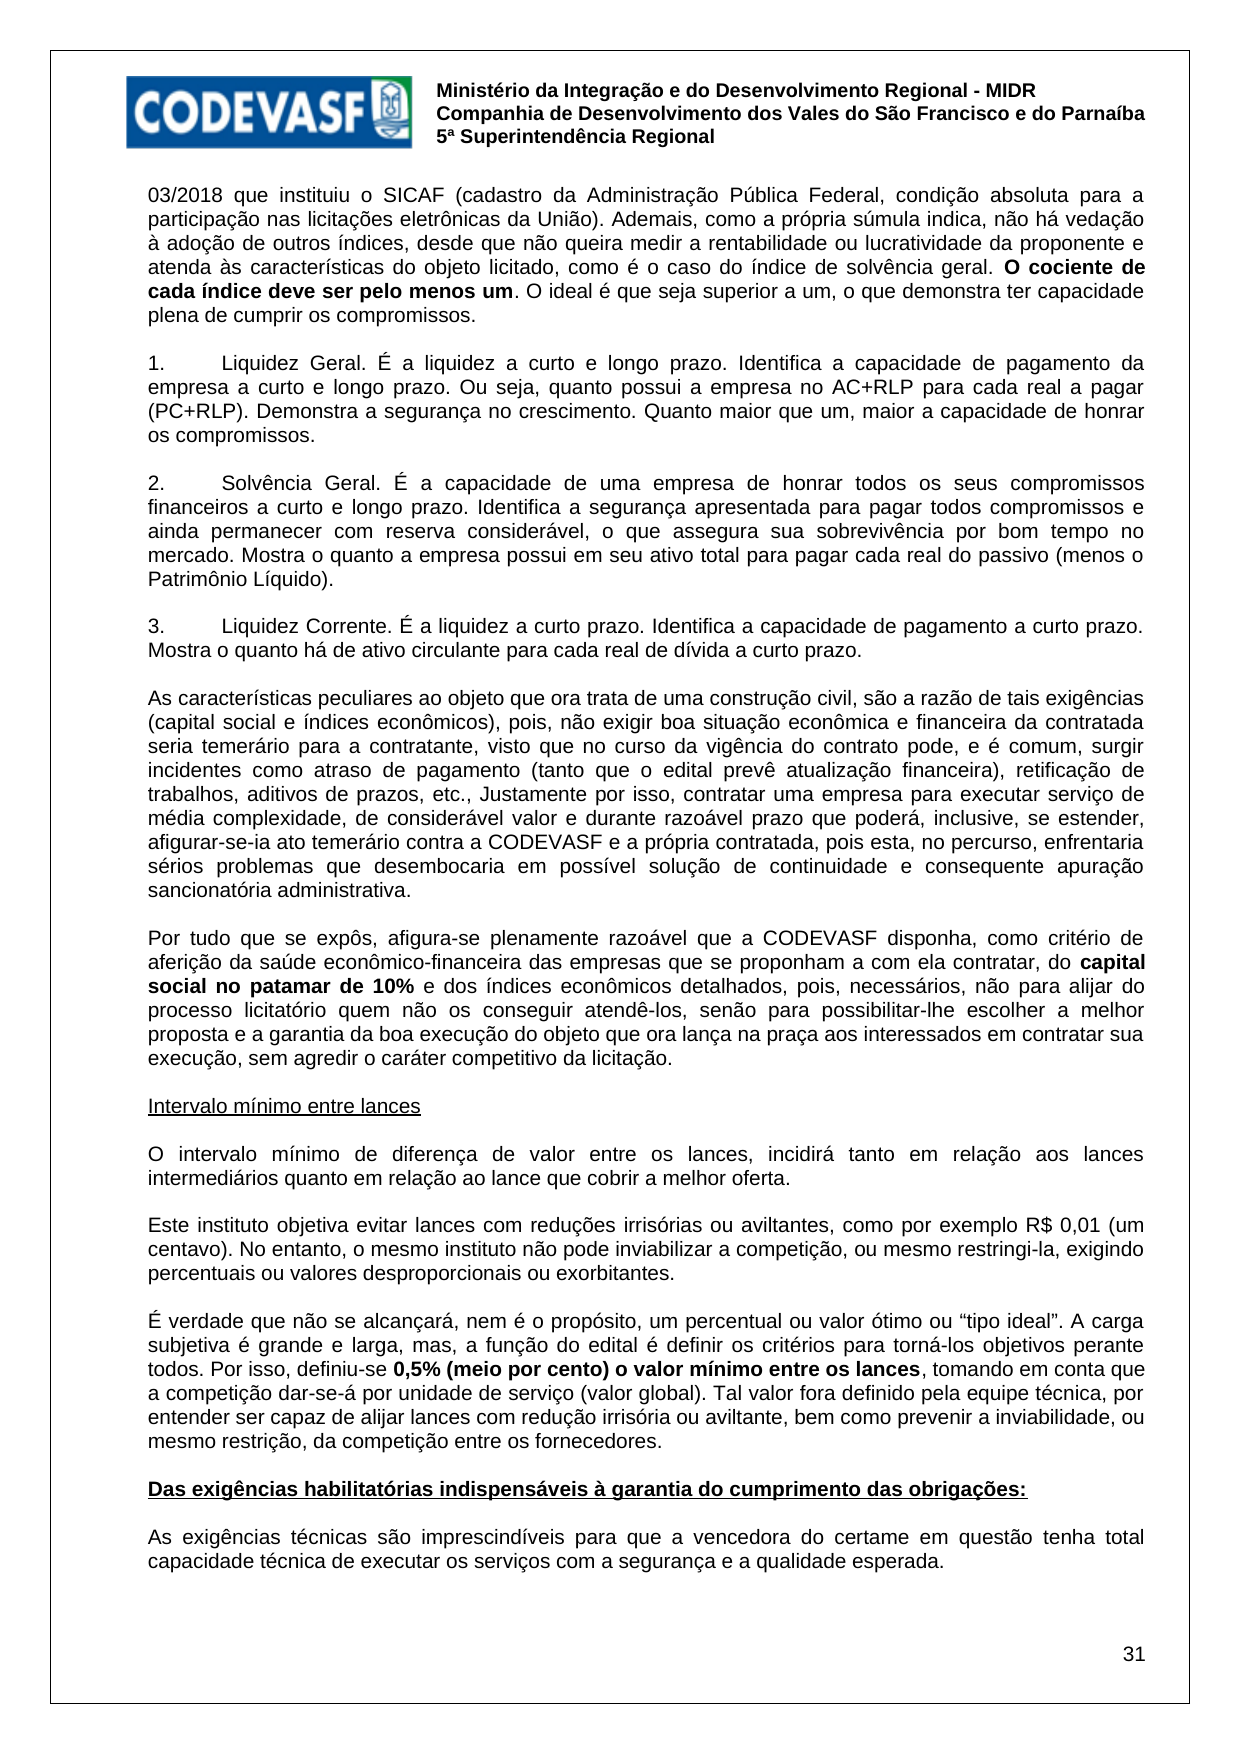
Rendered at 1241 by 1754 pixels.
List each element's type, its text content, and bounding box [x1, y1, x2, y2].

text As exigências técnicas são imprescindíveis para que a vencedora do certame em questão tenha total capacidade técnica de executar os serviços com a segurança e a qualidade esperada. [148, 1525, 1146, 1573]
picture [126, 76, 414, 151]
text 1. Liquidez Geral. É a liquidez a curto e longo prazo. Identifica a capacidade de pagamento da empresa a curto e longo prazo. Ou seja, quanto possui a empresa no AC+RLP para cada real a pagar (PC+RLP). Demonstra a segurança no crescimento. Quanto maior que um, maior a capacidade de honrar os compromissos. [148, 351, 1146, 447]
text As características peculiares ao objeto que ora trata de uma construção civil, são a razão de tais exigências (capital social e índices econômicos), pois, não exigir boa situação econômica e financeira da contratada seria temerário para a contratante, visto que no curso da vigência do contrato pode, e é comum, surgir incidentes como atraso de pagamento (tanto que o edital prevê atualização financeira), retificação de trabalhos, aditivos de prazos, etc., Justamente por isso, contratar uma empresa para executar serviço de média complexidade, de considerável valor e durante razoável prazo que poderá, inclusive, se estender, afigurar-se-ia ato temerário contra a CODEVASF e a própria contratada, pois esta, no percurso, enfrentaria sérios problemas que desembocaria em possível solução de continuidade e consequente apuração sancionatória administrativa. [148, 686, 1146, 902]
text O intervalo mínimo de diferença de valor entre os lances, incidirá tanto em relação aos lances intermediários quanto em relação ao lance que cobrir a melhor oferta. [148, 1141, 1146, 1189]
text Intervalo mínimo entre lances [148, 1093, 1146, 1117]
text 2. Solvência Geral. É a capacidade de uma empresa de honrar todos os seus compromissos financeiros a curto e longo prazo. Identifica a segurança apresentada para pagar todos compromissos e ainda permanecer com reserva considerável, o que assegura sua sobrevivência por bom tempo no mercado. Mostra o quanto a empresa possui em seu ativo total para pagar cada real do passivo (menos o Patrimônio Líquido). [148, 471, 1146, 590]
text Este instituto objetiva evitar lances com reduções irrisórias ou aviltantes, como por exemplo R$ 0,01 (um centavo). No entanto, o mesmo instituto não pode inviabilizar a competição, ou mesmo restringi-la, exigindo percentuais ou valores desproporcionais ou exorbitantes. [148, 1213, 1146, 1285]
text 3. Liquidez Corrente. É a liquidez a curto prazo. Identifica a capacidade de pagamento a curto prazo. Mostra o quanto há de ativo circulante para cada real de dívida a curto prazo. [148, 614, 1146, 662]
text Das exigências habilitatórias indispensáveis à garantia do cumprimento das obrigações: [148, 1477, 1146, 1501]
text Por tudo que se expôs, afigura-se plenamente razoável que a CODEVASF disponha, como critério de aferição da saúde econômico-financeira das empresas que se proponham a com ela contratar, do capital social no patamar de 10% e dos índices econômicos detalhados, pois, necessários, não para alijar do processo licitatório quem não os conseguir atendê-los, senão para possibilitar-lhe escolher a melhor proposta e a garantia da boa execução do objeto que ora lança na praça aos interessados em contratar sua execução, sem agredir o caráter competitivo da licitação. [148, 926, 1146, 1069]
text É verdade que não se alcançará, nem é o propósito, um percentual ou valor ótimo ou “tipo ideal”. A carga subjetiva é grande e larga, mas, a função do edital é definir os critérios para torná-los objetivos perante todos. Por isso, definiu-se 0,5% (meio por cento) o valor mínimo entre os lances, tomando em conta que a competição dar-se-á por unidade de serviço (valor global). Tal valor fora definido pela equipe técnica, por entender ser capaz de alijar lances com redução irrisória ou aviltante, bem como prevenir a inviabilidade, ou mesmo restrição, da competição entre os fornecedores. [148, 1309, 1146, 1453]
